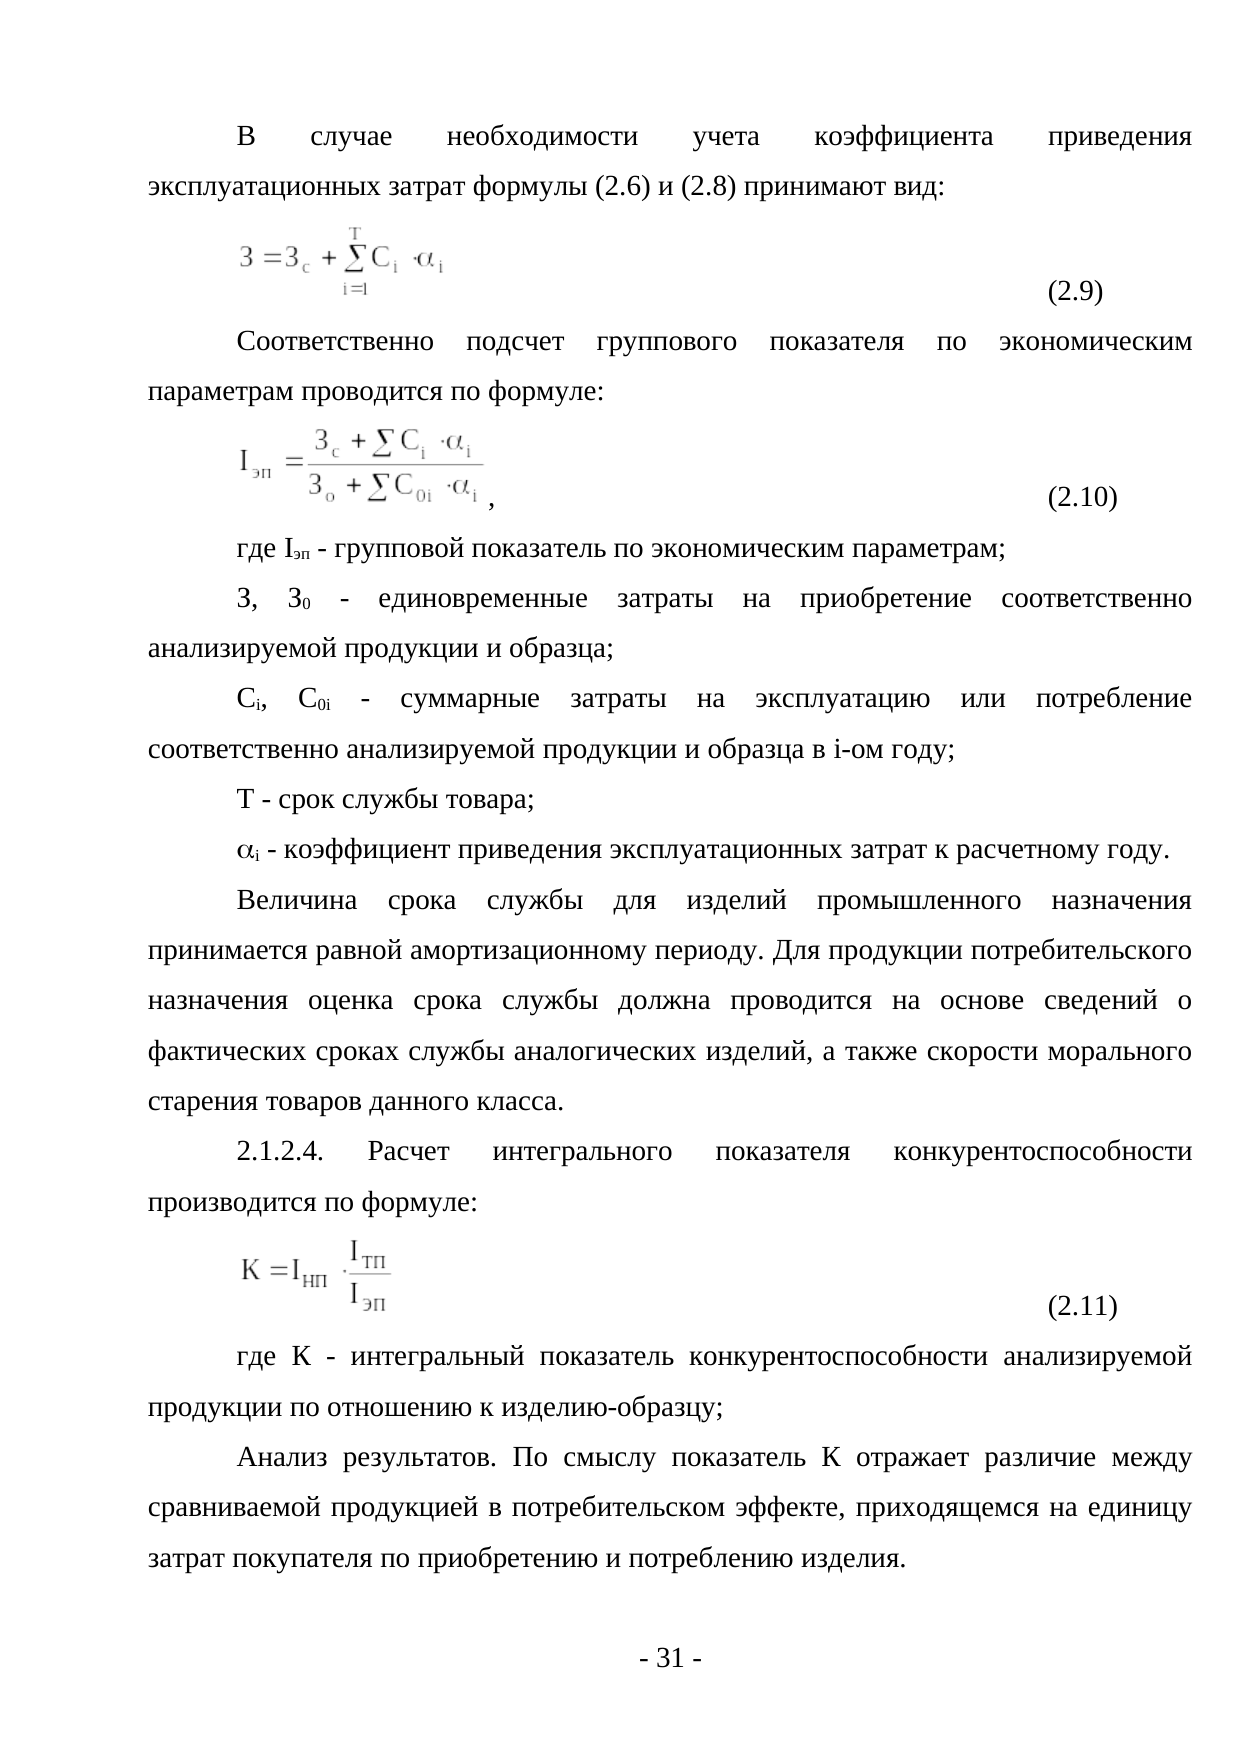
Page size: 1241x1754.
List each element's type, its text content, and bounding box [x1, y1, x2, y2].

text Т - срок службы товара; [148, 781, 1193, 815]
text Анализ результатов. По смыслу показатель К отражает различие между сравниваемой продукцией в потребительском эффекте, приходящемся на единицу затрат покупателя по приобретению и потреблению изделия. [148, 1439, 1193, 1573]
text (2.11) [148, 1234, 1193, 1322]
text В случае необходимости учета коэффициента приведения эксплуатационных затрат формулы (2.6) и (2.8) принимают вид: [148, 118, 1193, 202]
text Величина срока службы для изделий промышленного назначения принимается равной амортизационному периоду. Для продукции потребительского назначения оценка срока службы должна проводится на основе сведений о фактических сроках службы аналогических изделий, а также скорости морального старения товаров данного класса. [148, 882, 1193, 1117]
text (2.9) [148, 219, 1193, 306]
text , (2.10) [148, 424, 1193, 513]
text i - коэффициент приведения эксплуатационных затрат к расчетному году. [148, 832, 1193, 865]
text где К - интегральный показатель конкурентоспособности анализируемой продукции по отношению к изделию-образцу; [148, 1339, 1193, 1423]
text где Iэп - групповой показатель по экономическим параметрам; [148, 530, 1193, 563]
text Сi, С0i - суммарные затраты на эксплуатацию или потребление соответственно анализируемой продукции и образца в i-ом году; [148, 681, 1193, 765]
text З, З0 - единовременные затраты на приобретение соответственно анализируемой продукции и образца; [148, 580, 1193, 664]
text Соответственно подсчет группового показателя по экономическим параметрам проводится по формуле: [148, 323, 1193, 407]
text 2.1.2.4. Расчет интегрального показателя конкурентоспособности производится по формуле: [148, 1134, 1193, 1217]
